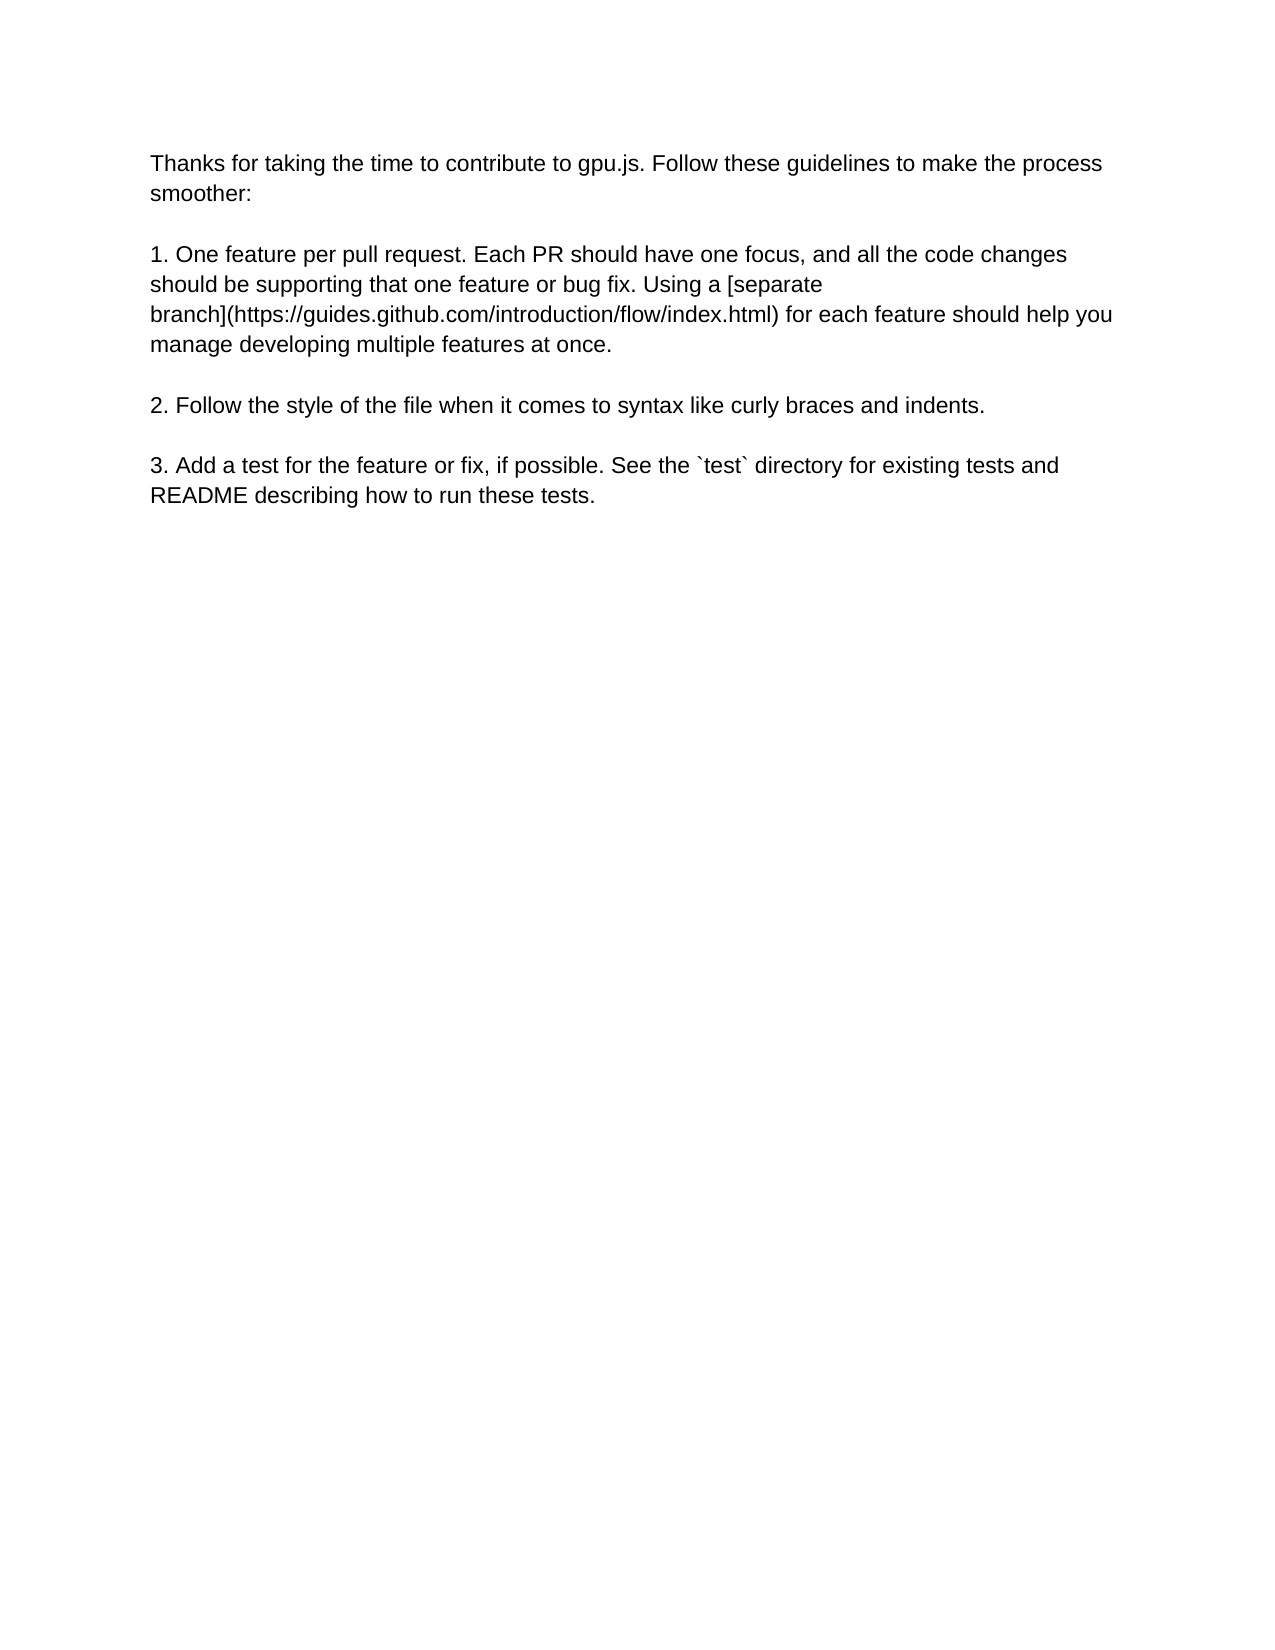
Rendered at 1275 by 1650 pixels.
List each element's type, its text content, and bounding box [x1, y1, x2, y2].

text 2. Follow the style of the file when it comes to syntax like curly braces and indents. [150, 392, 1125, 418]
text 1. One feature per pull request. Each PR should have one focus, and all the code changes should be supporting that one feature or bug fix. Using a [separate branch](https://guides.github.com/introduction/flow/index.html) for each feature should help you manage developing multiple features at once. [150, 241, 1125, 358]
text Thanks for taking the time to contribute to gpu.js. Follow these guidelines to make the process smoother: [150, 150, 1125, 207]
text 3. Add a test for the feature or fix, if possible. See the `test` directory for existing tests and README describing how to run these tests. [150, 452, 1125, 509]
